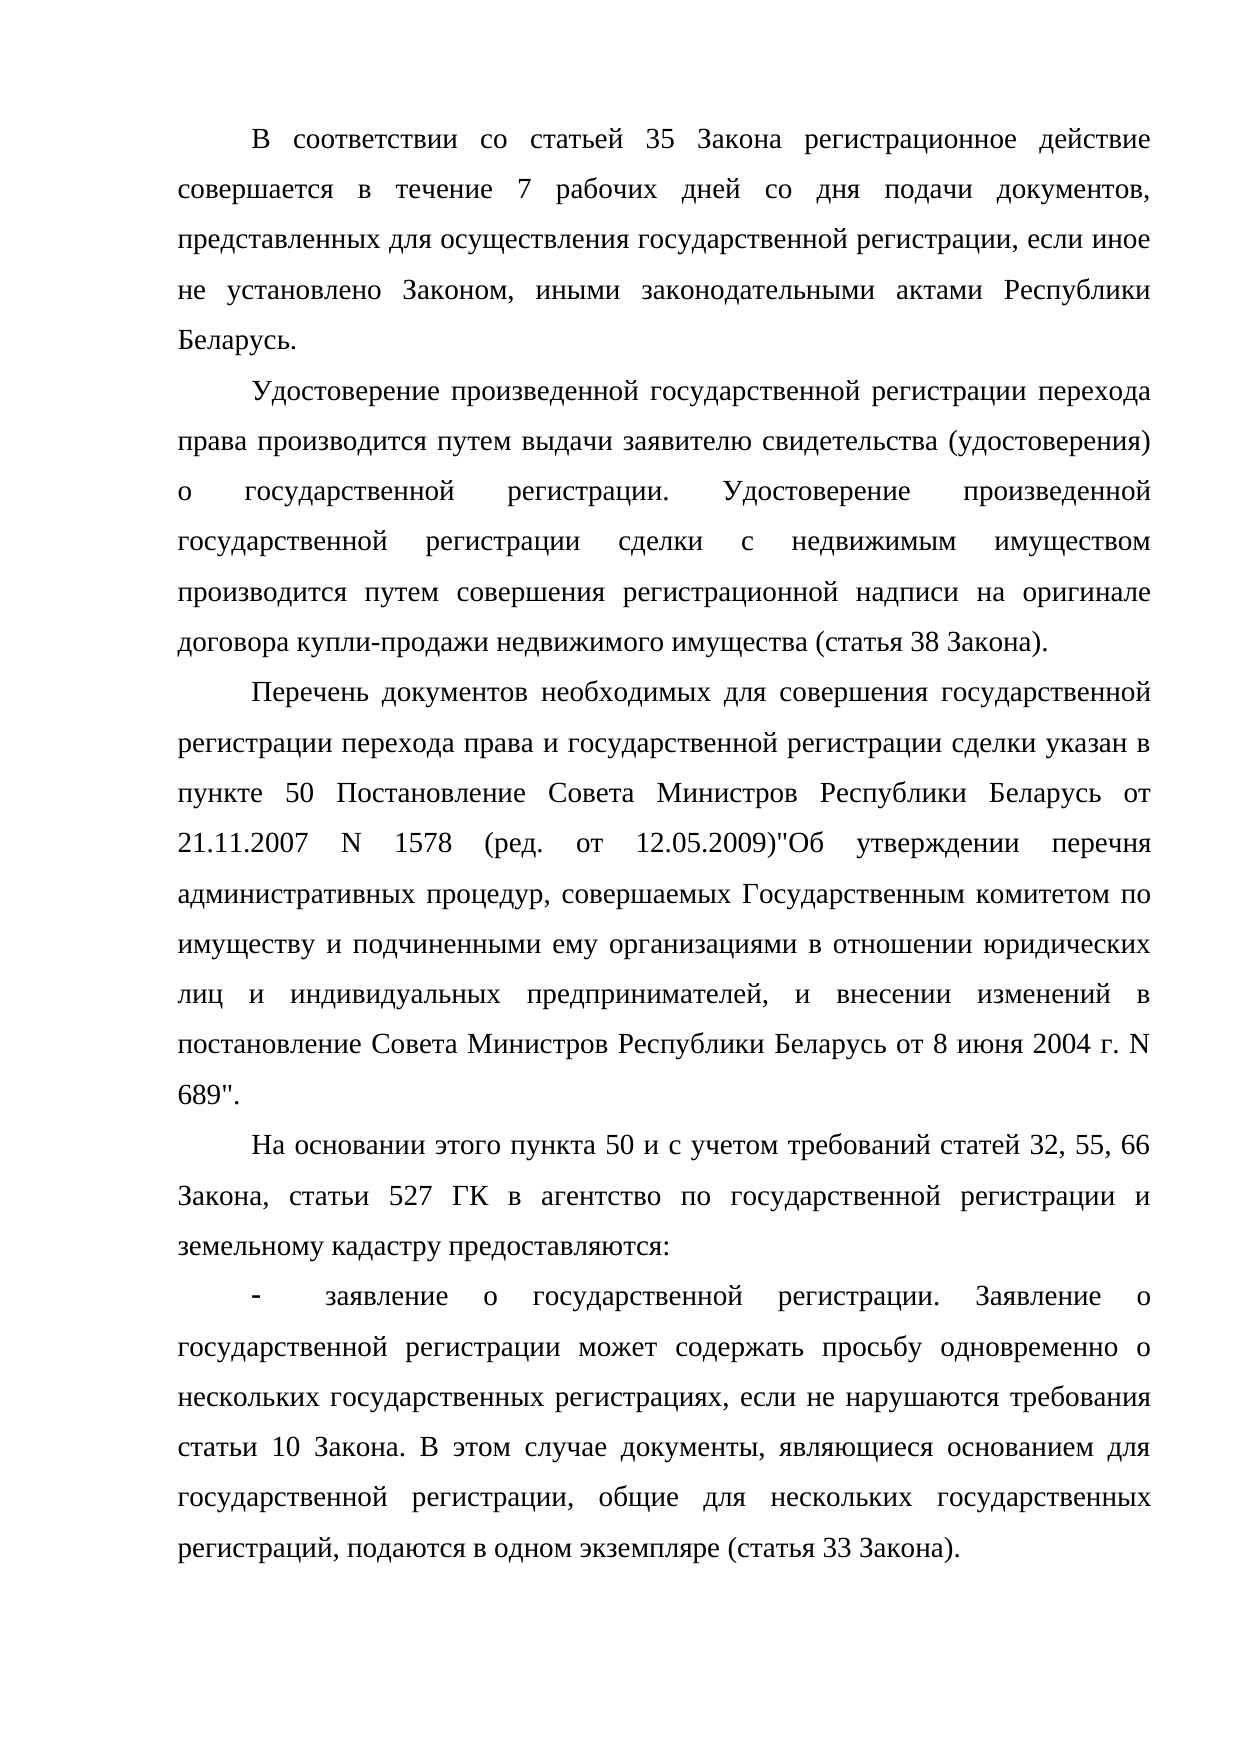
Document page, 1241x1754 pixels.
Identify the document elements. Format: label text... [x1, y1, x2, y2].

text В соответствии со статьей 35 Закона регистрационное действие совершается в течение 7 рабочих дней со дня подачи документов, представленных для осуществления государственной регистрации, если иное не установлено Законом, иными законодательными актами Республики Беларусь. [177, 121, 1152, 356]
text На основании этого пункта 50 и с учетом требований статей 32, 55, 66 Закона, статьи 527 ГК в агентство по государственной регистрации и земельному кадастру предоставляются: [177, 1127, 1152, 1261]
text Удостоверение произведенной государственной регистрации перехода права производится путем выдачи заявителю свидетельства (удостоверения) о государственной регистрации. Удостоверение произведенной государственной регистрации сделки с недвижимым имуществом производится путем совершения регистрационной надписи на оригинале договора купли-продажи недвижимого имущества (статья 38 Закона). [177, 373, 1152, 658]
list заявление о государственной регистрации. Заявление о государственной регистрации может содержать просьбу одновременно о нескольких государственных регистрациях, если не нарушаются требования статьи 10 Закона. В этом случае документы, являющиеся основанием для государственной регистрации, общие для нескольких государственных регистраций, подаются в одном экземпляре (статья 33 Закона). [177, 1278, 1152, 1563]
text Перечень документов необходимых для совершения государственной регистрации перехода права и государственной регистрации сделки указан в пункте 50 Постановление Совета Министров Республики Беларусь от 21.11.2007 N 1578 (ред. от 12.05.2009)"Об утверждении перечня административных процедур, совершаемых Государственным комитетом по имуществу и подчиненными ему организациями в отношении юридических лиц и индивидуальных предпринимателей, и внесении изменений в постановление Совета Министров Республики Беларусь от 8 июня . N 689". [177, 674, 1152, 1111]
